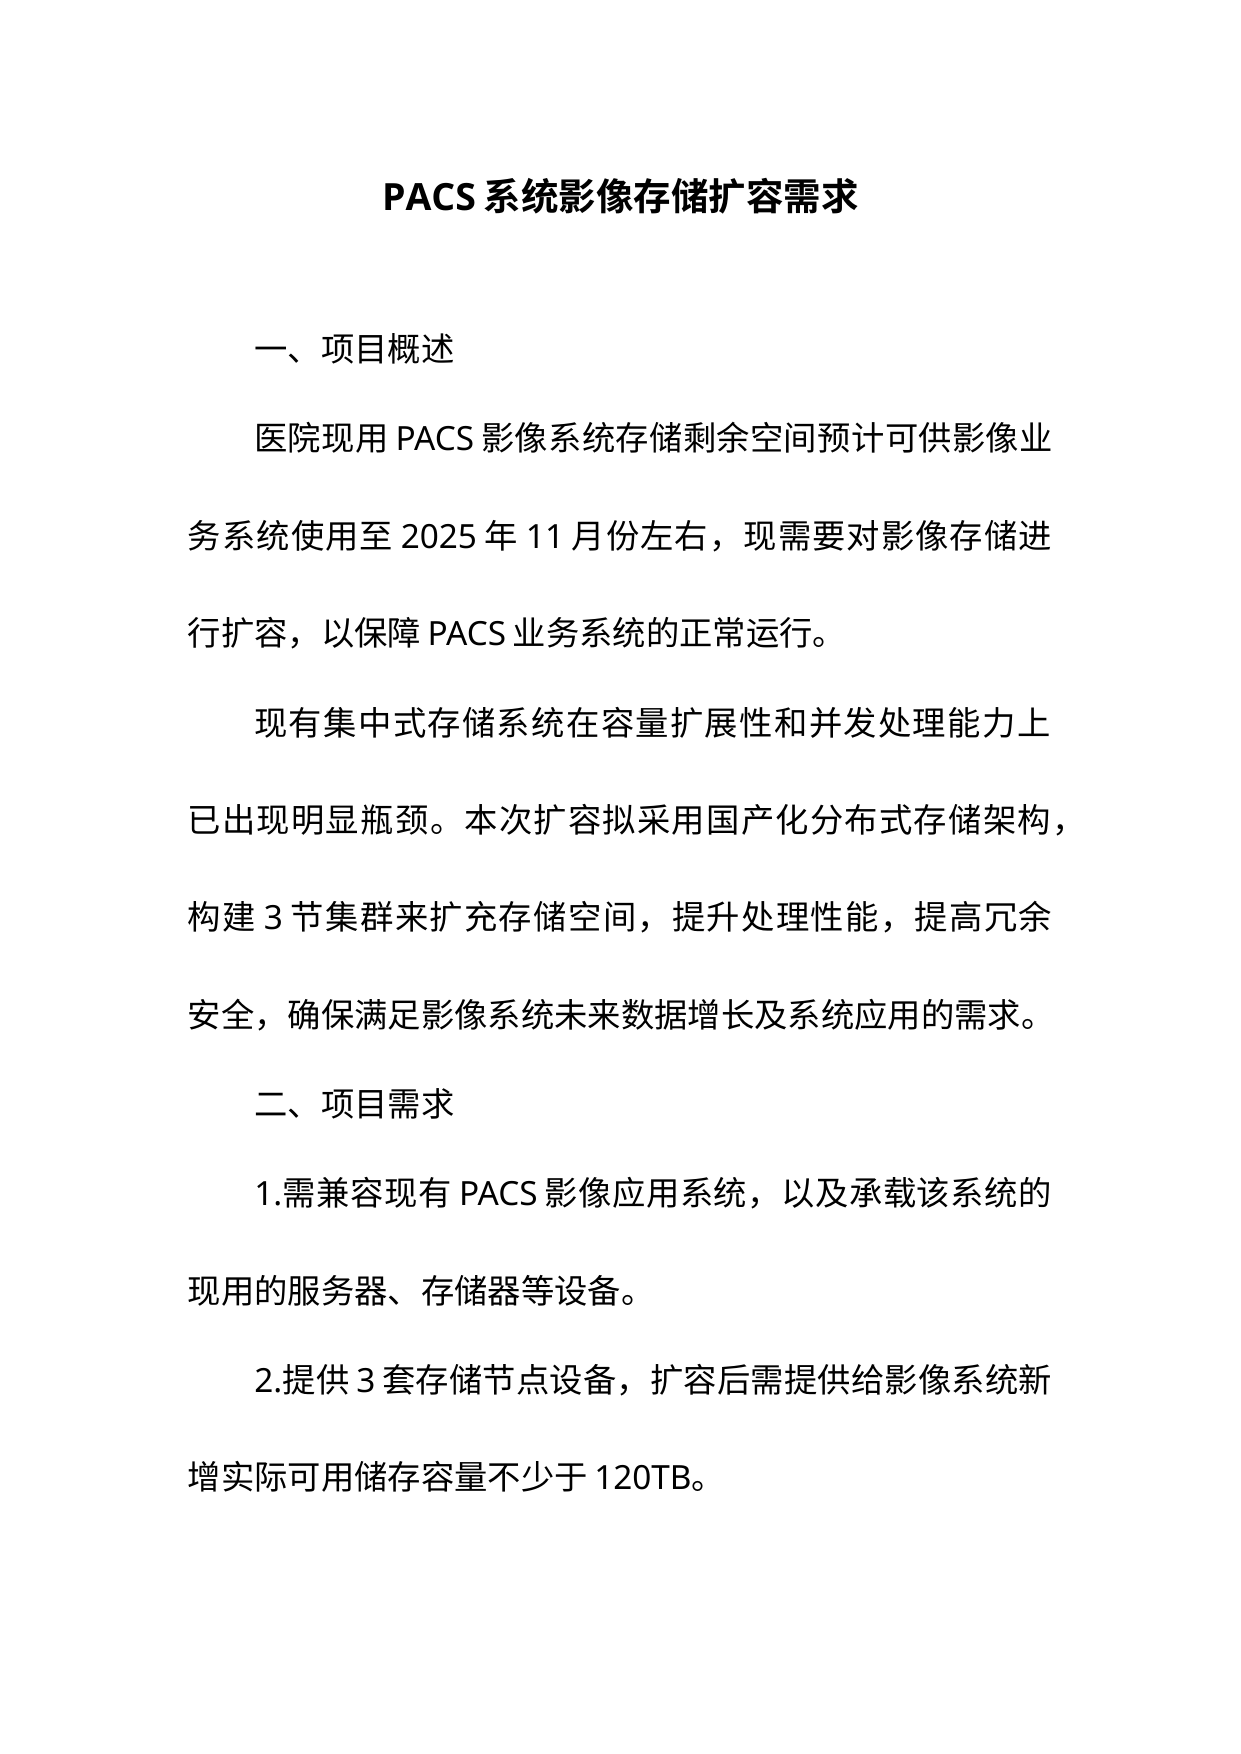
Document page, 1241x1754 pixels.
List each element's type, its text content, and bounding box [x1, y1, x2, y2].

text 医院现用PACS影像系统存储剩余空间预计可供影像业务系统使用至2025年11月份左右，现需要对影像存储进行扩容，以保障PACS业务系统的正常运行。 [187, 404, 1053, 664]
list 2.提供3套存储节点设备，扩容后需提供给影像系统新增实际可用储存容量不少于120TB。 [187, 1345, 1053, 1508]
list 项目需求 [187, 1069, 1053, 1134]
text PACS系统影像存储扩容需求 [187, 162, 1053, 227]
text 一、项目概述 [187, 315, 1053, 380]
text 现有集中式存储系统在容量扩展性和并发处理能力上已出现明显瓶颈。本次扩容拟采用国产化分布式存储架构，构建3节集群来扩充存储空间，提升处理性能，提高冗余安全，确保满足影像系统未来数据增长及系统应用的需求。 [187, 688, 1053, 1045]
list 1.需兼容现有PACS影像应用系统，以及承载该系统的现用的服务器、存储器等设备。 [187, 1158, 1053, 1321]
